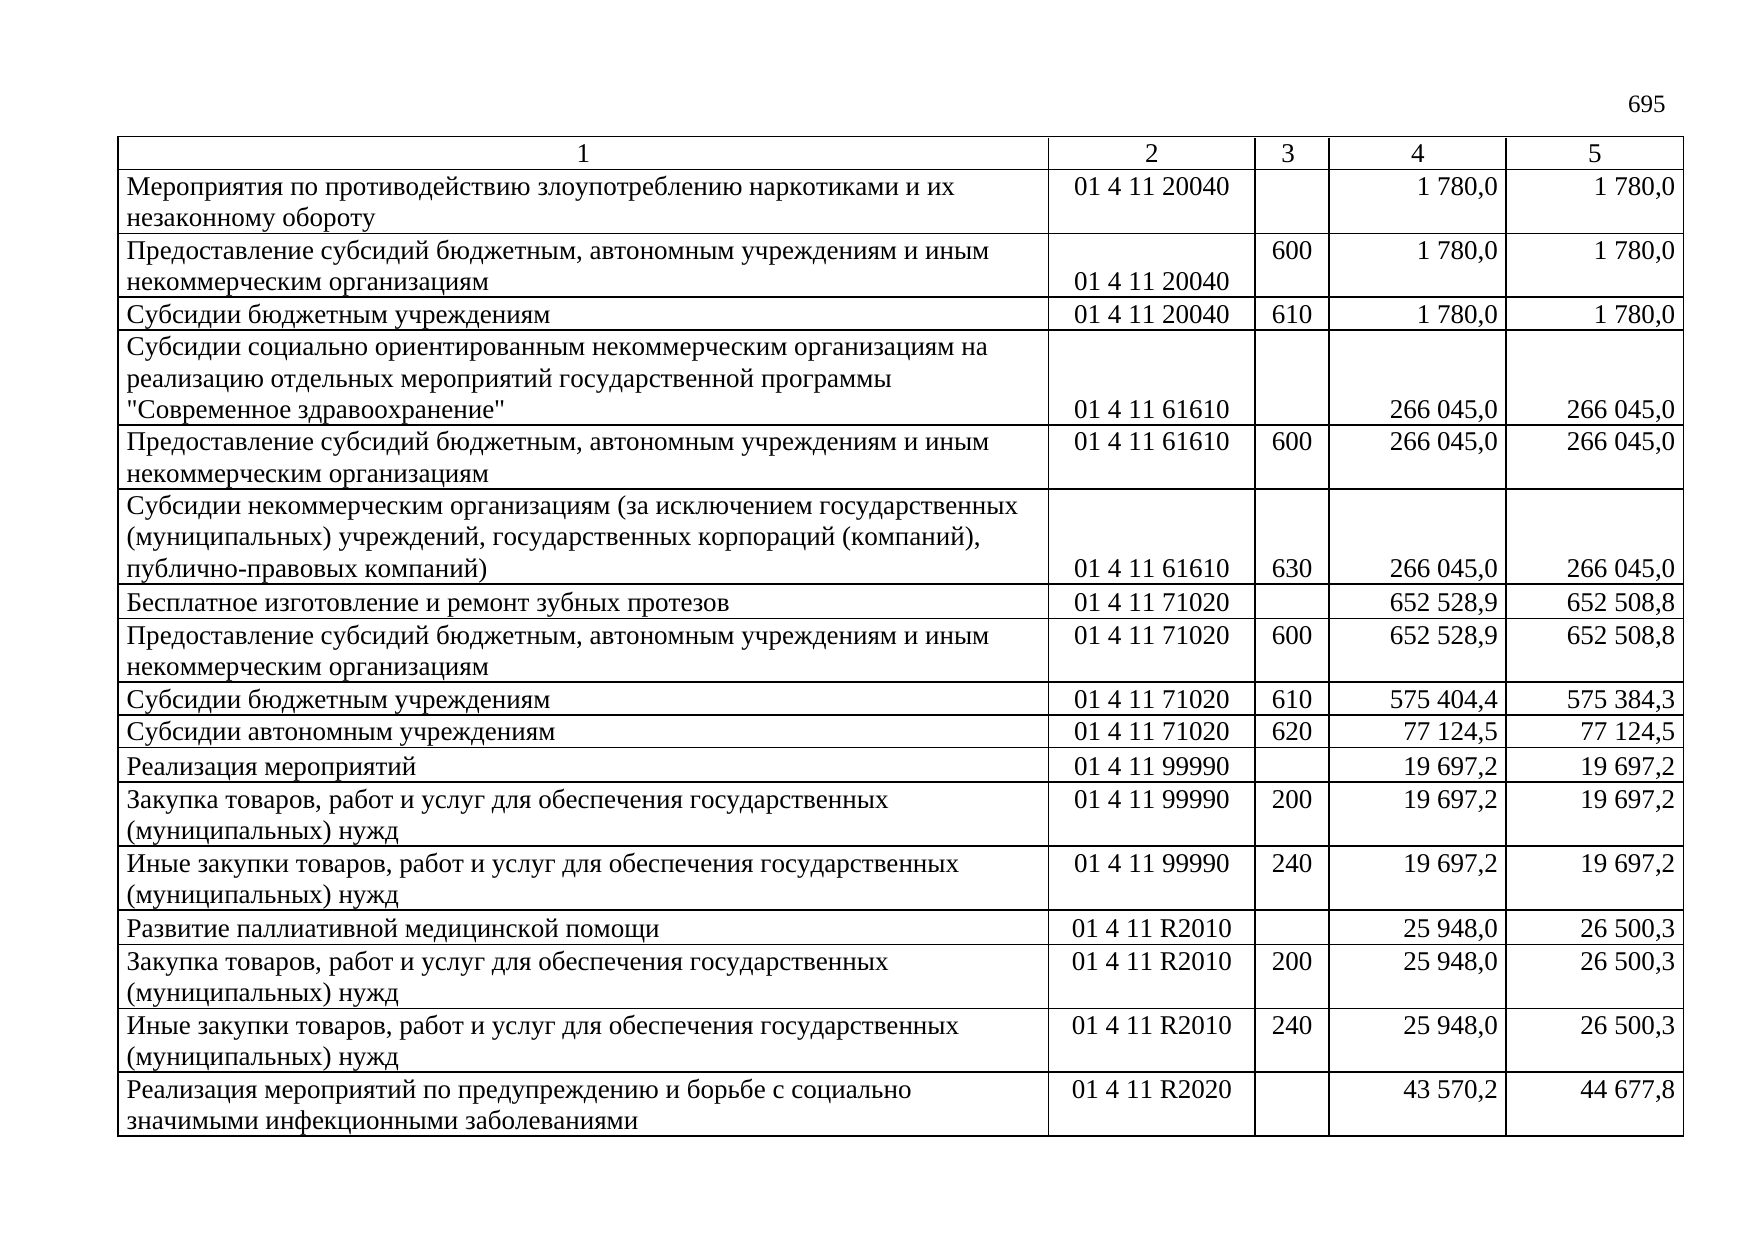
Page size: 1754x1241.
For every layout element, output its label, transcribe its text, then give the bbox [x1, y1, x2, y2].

table_cell 652 528,9 [1330, 619, 1505, 681]
table_cell 1 780,0 [1330, 298, 1505, 329]
table_cell Субсидии бюджетным учреждениям [119, 298, 1048, 329]
table_cell 43 570,2 [1330, 1073, 1505, 1135]
table_cell 25 948,0 [1330, 945, 1505, 1007]
table_cell 01 4 11 99990 [1049, 748, 1254, 781]
table_cell [1256, 170, 1328, 232]
table_cell Мероприятия по противодействию злоупотреблению наркотиками и их незаконному обороту [119, 170, 1048, 232]
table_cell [119, 1009, 1048, 1071]
table_cell 266 045,0 [1330, 490, 1505, 583]
table_cell 01 4 11 61610 [1049, 331, 1254, 424]
table_cell 01 4 11 61610 [1049, 426, 1254, 488]
table_cell 600 [1256, 234, 1328, 296]
table_cell 1 780,0 [1507, 170, 1683, 232]
table_cell 240 [1256, 847, 1328, 909]
table_cell 1 780,0 [1507, 298, 1683, 329]
table_cell Закупка товаров, работ и услуг для обеспечения государственных (муниципальных) нужд [119, 783, 1048, 845]
table_header 2 [1049, 137, 1255, 168]
table_cell Реализация мероприятий [119, 748, 1048, 781]
table_cell 266 045,0 [1507, 331, 1683, 424]
table_cell 01 4 11 71020 [1049, 683, 1254, 714]
table_cell 01 4 11 R2010 [1049, 911, 1254, 943]
table_cell 01 4 11 20040 [1049, 234, 1254, 296]
table_cell 600 [1256, 619, 1328, 681]
table_cell 19 697,2 [1507, 783, 1683, 845]
table_cell 652 508,8 [1507, 619, 1683, 681]
table_cell 01 4 11 99990 [1049, 783, 1254, 845]
table_cell 25 948,0 [1330, 1009, 1505, 1071]
table_cell 19 697,2 [1330, 847, 1505, 909]
table_cell 26 500,3 [1507, 1009, 1683, 1071]
table_cell 266 045,0 [1507, 490, 1683, 583]
table_cell 1 780,0 [1507, 234, 1683, 296]
table_cell Бесплатное изготовление и ремонт зубных протезов [119, 585, 1048, 617]
table_cell [1256, 911, 1328, 943]
table_cell Субсидии автономным учреждениям [119, 716, 1048, 747]
table_cell 266 045,0 [1330, 426, 1505, 488]
table_cell Развитие паллиативной медицинской помощи [119, 911, 1048, 943]
table_cell [1256, 331, 1328, 424]
table_cell 200 [1256, 783, 1328, 845]
table_cell 01 4 11 99990 [1049, 847, 1254, 909]
table_cell 575 404,4 [1330, 683, 1505, 714]
table_cell 01 4 11 R2020 [1049, 1073, 1254, 1135]
table_cell 19 697,2 [1507, 748, 1683, 781]
table_cell Субсидии некоммерческим организациям (за исключением государственных (муниципальных) учреждений, государственных корпораций (компаний), публично-правовых компаний) [119, 490, 1048, 583]
table_cell 44 677,8 [1507, 1073, 1683, 1135]
table_cell [1256, 1073, 1328, 1135]
table_cell 600 [1256, 426, 1328, 488]
table_header 5 [1507, 137, 1683, 168]
table_cell 652 528,9 [1330, 585, 1505, 617]
table_header 3 [1256, 137, 1329, 168]
table_cell 630 [1256, 490, 1328, 583]
table_cell 610 [1256, 298, 1328, 329]
table_cell 01 4 11 R2010 [1049, 1009, 1254, 1071]
table_cell 77 124,5 [1330, 716, 1505, 747]
table_cell 266 045,0 [1507, 426, 1683, 488]
table_cell 200 [1256, 945, 1328, 1007]
table_cell Субсидии бюджетным учреждениям [119, 683, 1048, 714]
table_cell 01 4 11 71020 [1049, 619, 1254, 681]
table_header 4 [1330, 137, 1506, 168]
table_cell 01 4 11 20040 [1049, 170, 1254, 232]
table_cell [1256, 748, 1328, 781]
table_cell 26 500,3 [1507, 945, 1683, 1007]
table_cell 652 508,8 [1507, 585, 1683, 617]
table_cell Реализация мероприятий по предупреждению и борьбе с социально значимыми инфекционными заболеваниями [119, 1073, 1048, 1135]
table_cell 01 4 11 R2010 [1049, 945, 1254, 1007]
table_cell 01 4 11 61610 [1049, 490, 1254, 583]
table_cell Иные закупки товаров, работ и услуг для обеспечения государственных (муниципальных) нужд [119, 847, 1048, 909]
table_cell 575 384,3 [1507, 683, 1683, 714]
table_cell 240 [1256, 1009, 1328, 1071]
table_cell 26 500,3 [1507, 911, 1683, 943]
table_cell 1 780,0 [1330, 170, 1505, 232]
table_header 1 [119, 137, 1048, 168]
table_cell 620 [1256, 716, 1328, 747]
table_cell [1256, 585, 1328, 617]
table_cell Предоставление субсидий бюджетным, автономным учреждениям и иным некоммерческим организациям [119, 234, 1048, 296]
table_cell Субсидии социально ориентированным некоммерческим организациям на реализацию отдельных мероприятий государственной программы "Современное здравоохранение" [119, 331, 1048, 424]
table_cell Предоставление субсидий бюджетным, автономным учреждениям и иным некоммерческим организациям [119, 619, 1048, 681]
table_cell 610 [1256, 683, 1328, 714]
table_cell 1 780,0 [1330, 234, 1505, 296]
table_cell 19 697,2 [1330, 748, 1505, 781]
table_cell 01 4 11 20040 [1049, 298, 1254, 329]
table_cell 01 4 11 71020 [1049, 716, 1254, 747]
table_cell Предоставление субсидий бюджетным, автономным учреждениям и иным некоммерческим организациям [119, 426, 1048, 488]
table_cell 266 045,0 [1330, 331, 1505, 424]
table_cell 77 124,5 [1507, 716, 1683, 747]
table_cell 19 697,2 [1330, 783, 1505, 845]
table_cell 19 697,2 [1507, 847, 1683, 909]
table_cell 25 948,0 [1330, 911, 1505, 943]
table_cell 01 4 11 71020 [1049, 585, 1254, 617]
table_cell Закупка товаров, работ и услуг для обеспечения государственных (муниципальных) нужд [119, 945, 1048, 1007]
